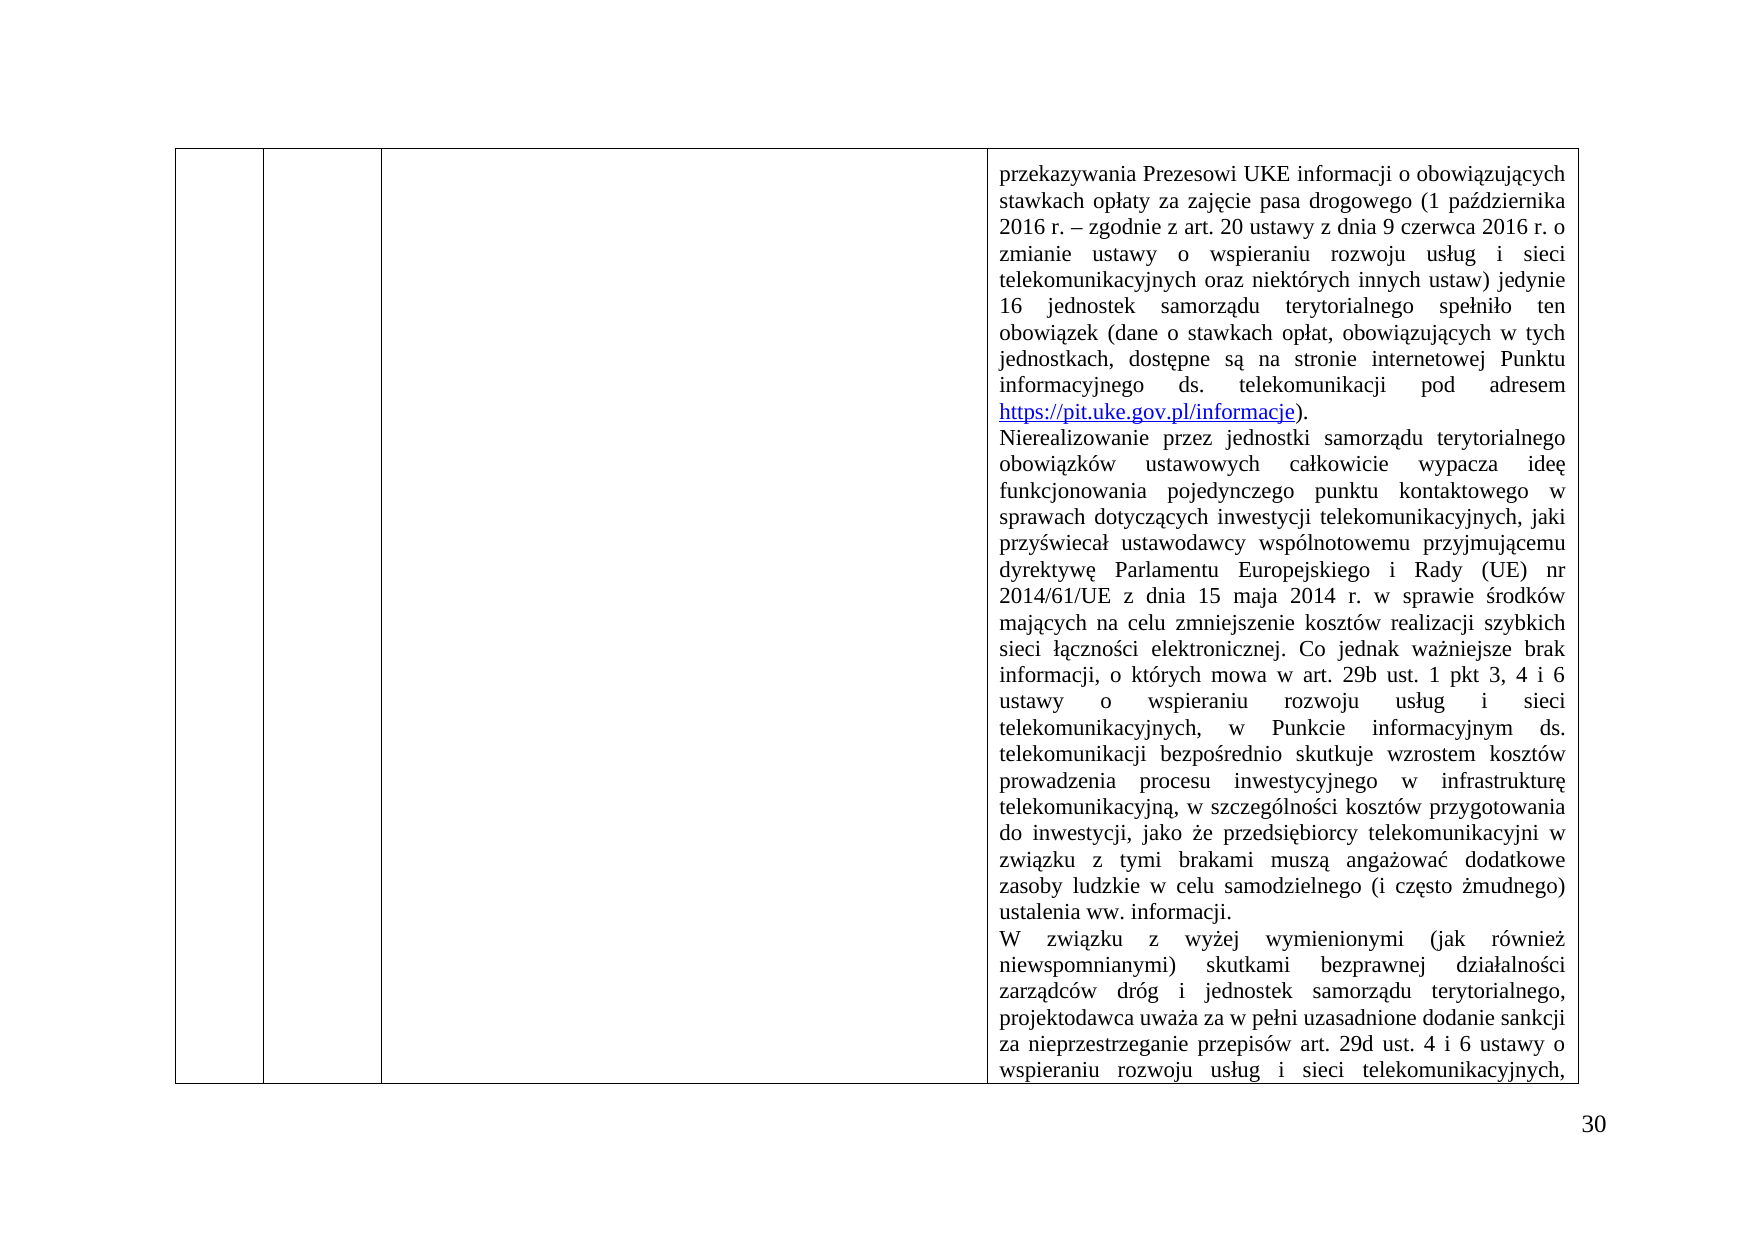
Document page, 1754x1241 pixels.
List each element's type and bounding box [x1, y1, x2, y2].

table_cell [382, 149, 987, 1083]
table_cell [176, 149, 263, 1083]
table_cell [988, 149, 1578, 1083]
table_cell [264, 149, 381, 1083]
